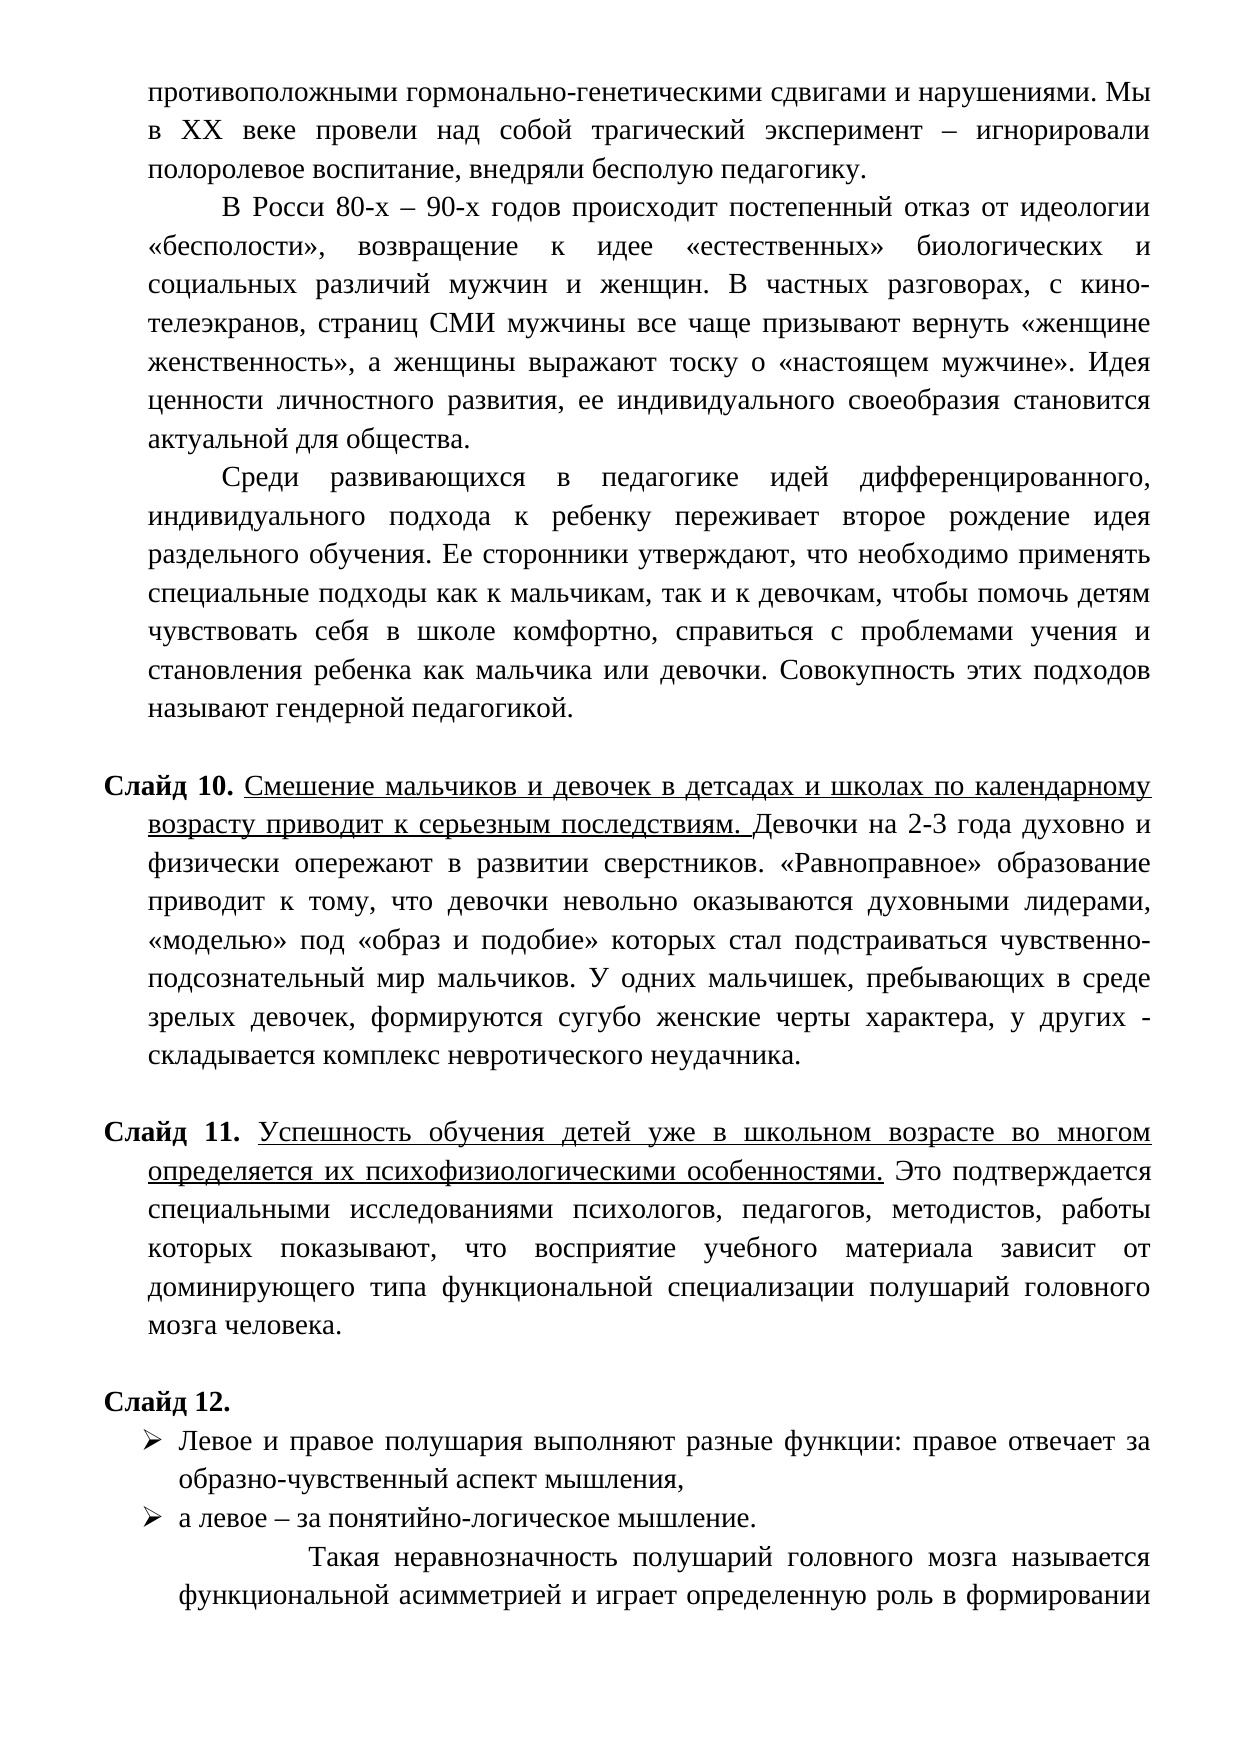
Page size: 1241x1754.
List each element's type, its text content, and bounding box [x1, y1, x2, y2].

text Слайд 11. Успешность обучения детей уже в школьном возрасте во многом определяется их психофизиологическими особенностями. Это подтверждается специальными исследованиями психологов, педагогов, методистов, работы которых показывают, что восприятие учебного материала зависит от доминирующего типа функциональной специализации полушарий головного мозга человека. [103, 1114, 1152, 1341]
list а левое – за понятийно-логическое мышление. [141, 1500, 1152, 1534]
list Левое и правое полушария выполняют разные функции: правое отвечает за образно-чувственный аспект мышления, [141, 1423, 1152, 1495]
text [178, 1539, 1152, 1611]
text Среди развивающихся в педагогике идей дифференцированного, индивидуального подхода к ребенку переживает второе рождение идея раздельного обучения. Ее сторонники утверждают, что необходимо применять специальные подходы как к мальчикам, так и к девочкам, чтобы помочь детям чувствовать себя в школе комфортно, справиться с проблемами учения и становления ребенка как мальчика или девочки. Совокупность этих подходов называют гендерной педагогикой. [148, 459, 1152, 724]
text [148, 74, 1152, 184]
text В Росси 80-х – 90-х годов происходит постепенный отказ от идеологии «бесполости», возвращение к идее «естественных» биологических и социальных различий мужчин и женщин. В частных разговорах, с кино- телеэкранов, страниц СМИ мужчины все чаще призывают вернуть «женщине женственность», а женщины выражают тоску о «настоящем мужчине». Идея ценности личностного развития, ее индивидуального своеобразия становится актуальной для общества. [148, 189, 1152, 454]
text Слайд 12. [103, 1384, 1152, 1418]
text Слайд 10. Смешение мальчиков и девочек в детсадах и школах по календарному возрасту приводит к серьезным последствиям. Девочки на 2-3 года духовно и физически опережают в развитии сверстников. «Равноправное» образование приводит к тому, что девочки невольно оказываются духовными лидерами, «моделью» под «образ и подобие» которых стал подстраиваться чувственно-подсознательный мир мальчиков. У одних мальчишек, пребывающих в среде зрелых девочек, формируются сугубо женские черты характера, у других - складывается комплекс невротического неудачника. [103, 768, 1152, 1071]
